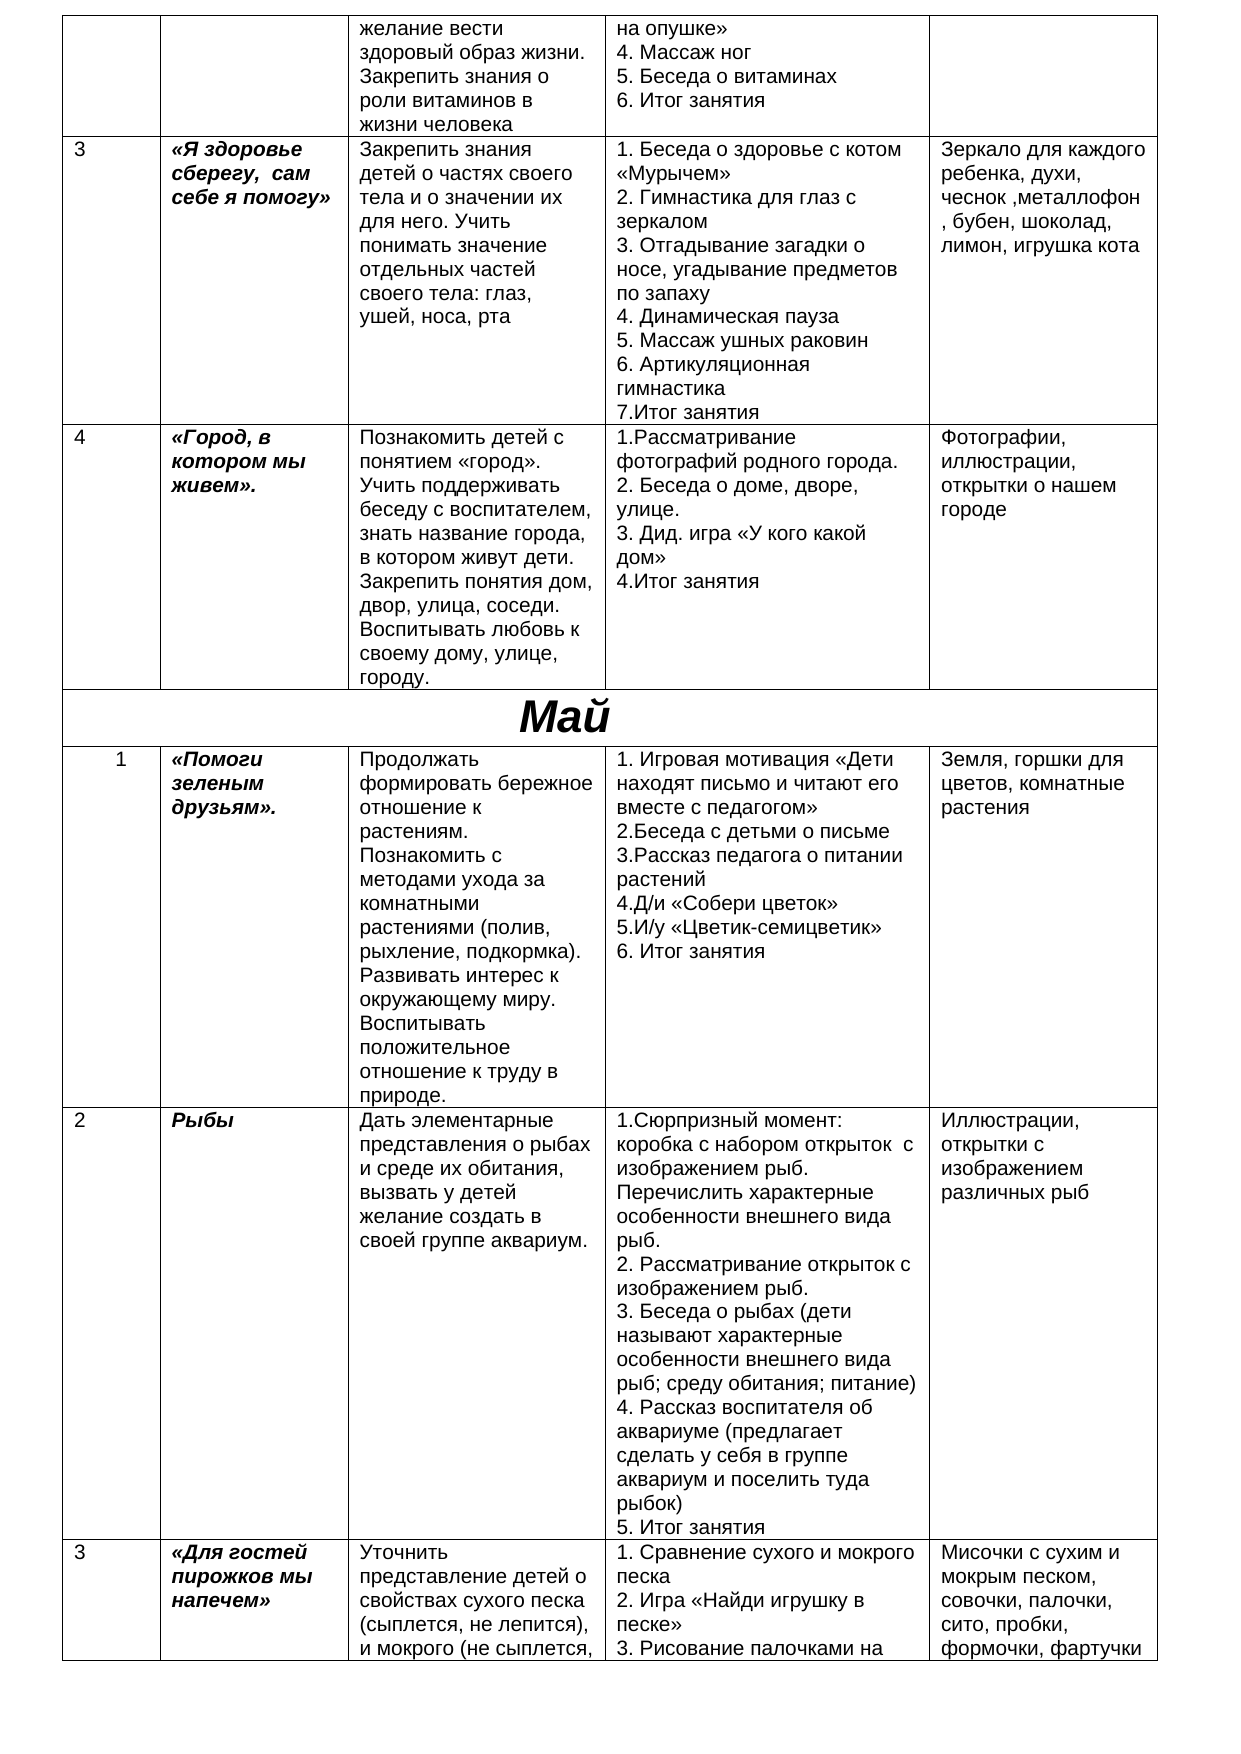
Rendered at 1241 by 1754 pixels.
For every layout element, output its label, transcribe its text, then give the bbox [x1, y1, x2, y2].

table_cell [349, 16, 605, 136]
table_cell «Помоги зеленым друзьям». [161, 747, 348, 1107]
table_cell Фотографии, иллюстрации, открытки о нашем городе [930, 425, 1157, 689]
table_cell 3 [63, 137, 160, 424]
table_cell 1 [63, 747, 160, 1107]
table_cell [161, 16, 348, 136]
table_cell Дать элементарные представления о рыбах и среде их обитания, вызвать у детей желание создать в своей группе аквариум. [349, 1108, 605, 1539]
table_cell Познакомить детей с понятием «город». Учить поддерживать беседу с воспитателем, знать название города, в котором живут дети. Закрепить понятия дом, двор, улица, соседи. Воспитывать любовь к своему дому, улице, городу. [349, 425, 605, 689]
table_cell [930, 1540, 1157, 1660]
table_cell «Я здоровье сберегу, сам себе я помогу» [161, 137, 348, 424]
table_cell Рыбы [161, 1108, 348, 1539]
table_cell 1. Беседа о здоровье с котом «Мурычем» 2. Гимнастика для глаз с зеркалом 3. Отгадывание загадки о носе, угадывание предметов по запаху 4. Динамическая пауза 5. Массаж ушных раковин 6. Артикуляционная гимнастика 7.Итог занятия [606, 137, 929, 424]
table_cell 3 [63, 1540, 160, 1660]
table_cell Закрепить знания детей о частях своего тела и о значении их для него. Учить понимать значение отдельных частей своего тела: глаз, ушей, носа, рта [349, 137, 605, 424]
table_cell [161, 1540, 348, 1660]
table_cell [606, 16, 929, 136]
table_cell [349, 1540, 605, 1660]
table_cell 1.Сюрпризный момент: коробка с набором открыток с изображением рыб. Перечислить характерные особенности внешнего вида рыб. 2. Рассматривание открыток с изображением рыб. 3. Беседа о рыбах (дети называют характерные особенности внешнего вида рыб; среду обитания; питание) 4. Рассказ воспитателя об аквариуме (предлагает сделать у себя в группе аквариум и поселить туда рыбок) 5. Итог занятия [606, 1108, 929, 1539]
table_cell 2 [63, 1108, 160, 1539]
table_cell Зеркало для каждого ребенка, духи, чеснок ,металлофон, бубен, шоколад, лимон, игрушка кота [930, 137, 1157, 424]
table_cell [930, 16, 1157, 136]
table_cell Земля, горшки для цветов, комнатные растения [930, 747, 1157, 1107]
table_cell 4 [63, 425, 160, 689]
table_cell Иллюстрации, открытки с изображением различных рыб [930, 1108, 1157, 1539]
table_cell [606, 1540, 929, 1660]
table_cell 2 [63, 16, 160, 136]
table_cell Май [63, 690, 1157, 746]
table_cell 1. Игровая мотивация «Дети находят письмо и читают его вместе с педагогом» 2.Беседа с детьми о письме 3.Рассказ педагога о питании растений 4.Д/и «Собери цветок» 5.И/у «Цветик-семицветик» 6. Итог занятия [606, 747, 929, 1107]
table_cell «Город, в котором мы живем». [161, 425, 348, 689]
table_cell Продолжать формировать бережное отношение к растениям. Познакомить с методами ухода за комнатными растениями (полив, рыхление, подкормка). Развивать интерес к окружающему миру. Воспитывать положительное отношение к труду в природе. [349, 747, 605, 1107]
table_cell 1.Рассматривание фотографий родного города. 2. Беседа о доме, дворе, улице. 3. Дид. игра «У кого какой дом» 4.Итог занятия [606, 425, 929, 689]
